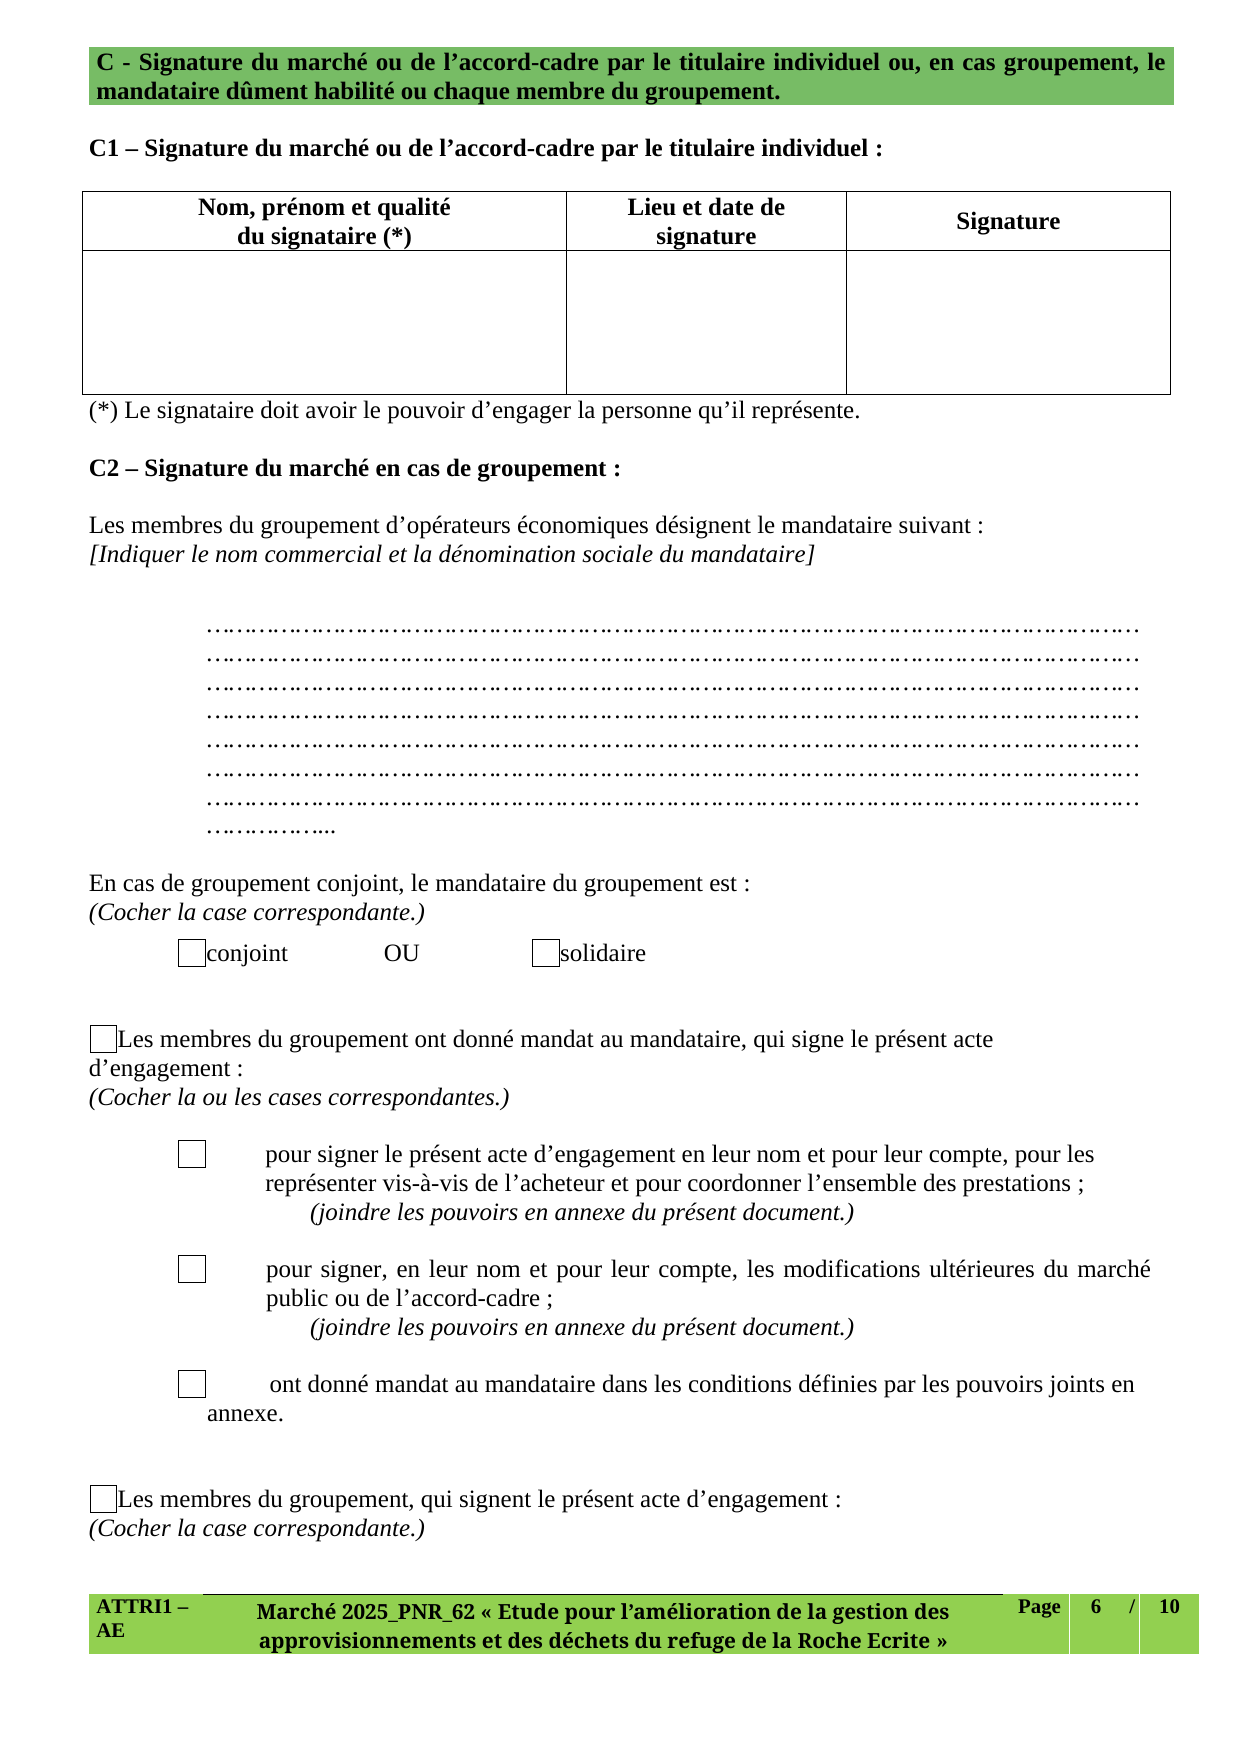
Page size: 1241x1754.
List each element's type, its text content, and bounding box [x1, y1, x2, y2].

text (Cocher la case correspondante.) [89, 897, 1152, 925]
text (joindre les pouvoirs en annexe du présent document.) [89, 1312, 1152, 1340]
table_header Lieu et date de signature [567, 192, 846, 249]
text (Cocher la ou les cases correspondantes.) [89, 1082, 1152, 1110]
text ……………………………………………………………………………………………………………………………………………………………………………………………………………………………………………………………………………………………………………………………………………………………………………………………………………………………………………………………………………………………………………………………………………………………………………………………………………………………………………………………………………………………………………………………………………………………………………………………………………………………... [207, 609, 1152, 839]
text (*) Le signataire doit avoir le pouvoir d’engager la personne qu’il représente. [89, 395, 1152, 424]
table_cell [567, 251, 846, 394]
text Les membres du groupement ont donné mandat au mandataire, qui signe le présent acte d’engagement : [89, 1024, 1152, 1082]
text C1 – Signature du marché ou de l’accord-cadre par le titulaire individuel : [89, 133, 1152, 162]
table_cell [83, 251, 566, 394]
table_cell [847, 251, 1170, 394]
text pour signer, en leur nom et pour leur compte, les modifications ultérieures du marché public ou de l’accord-cadre ; [177, 1254, 1152, 1312]
text pour signer le présent acte d’engagement en leur nom et pour leur compte, pour les représenter vis-à-vis de l’acheteur et pour coordonner l’ensemble des prestations ; [89, 1139, 1152, 1197]
table_header Signature [847, 192, 1170, 249]
text Les membres du groupement d’opérateurs économiques désignent le mandataire suivant : [89, 510, 1152, 539]
table_header C - Signature du marché ou de l’accord-cadre par le titulaire individuel ou, en cas groupement, le mandataire dûment habilité ou chaque membre du groupement. [89, 47, 1174, 105]
text Les membres du groupement, qui signent le présent acte d’engagement : [89, 1484, 1152, 1513]
table_header Nom, prénom et qualité du signataire (*) [83, 192, 566, 249]
text En cas de groupement conjoint, le mandataire du groupement est : [89, 868, 1152, 897]
text [Indiquer le nom commercial et la dénomination sociale du mandataire] [89, 539, 1152, 568]
text conjoint OU solidaire [89, 938, 1152, 967]
text (Cocher la case correspondante.) [89, 1513, 1152, 1542]
text C2 – Signature du marché en cas de groupement : [89, 453, 1152, 482]
text (joindre les pouvoirs en annexe du présent document.) [89, 1197, 1152, 1225]
text ont donné mandat au mandataire dans les conditions définies par les pouvoirs joints en annexe. [118, 1369, 1152, 1427]
